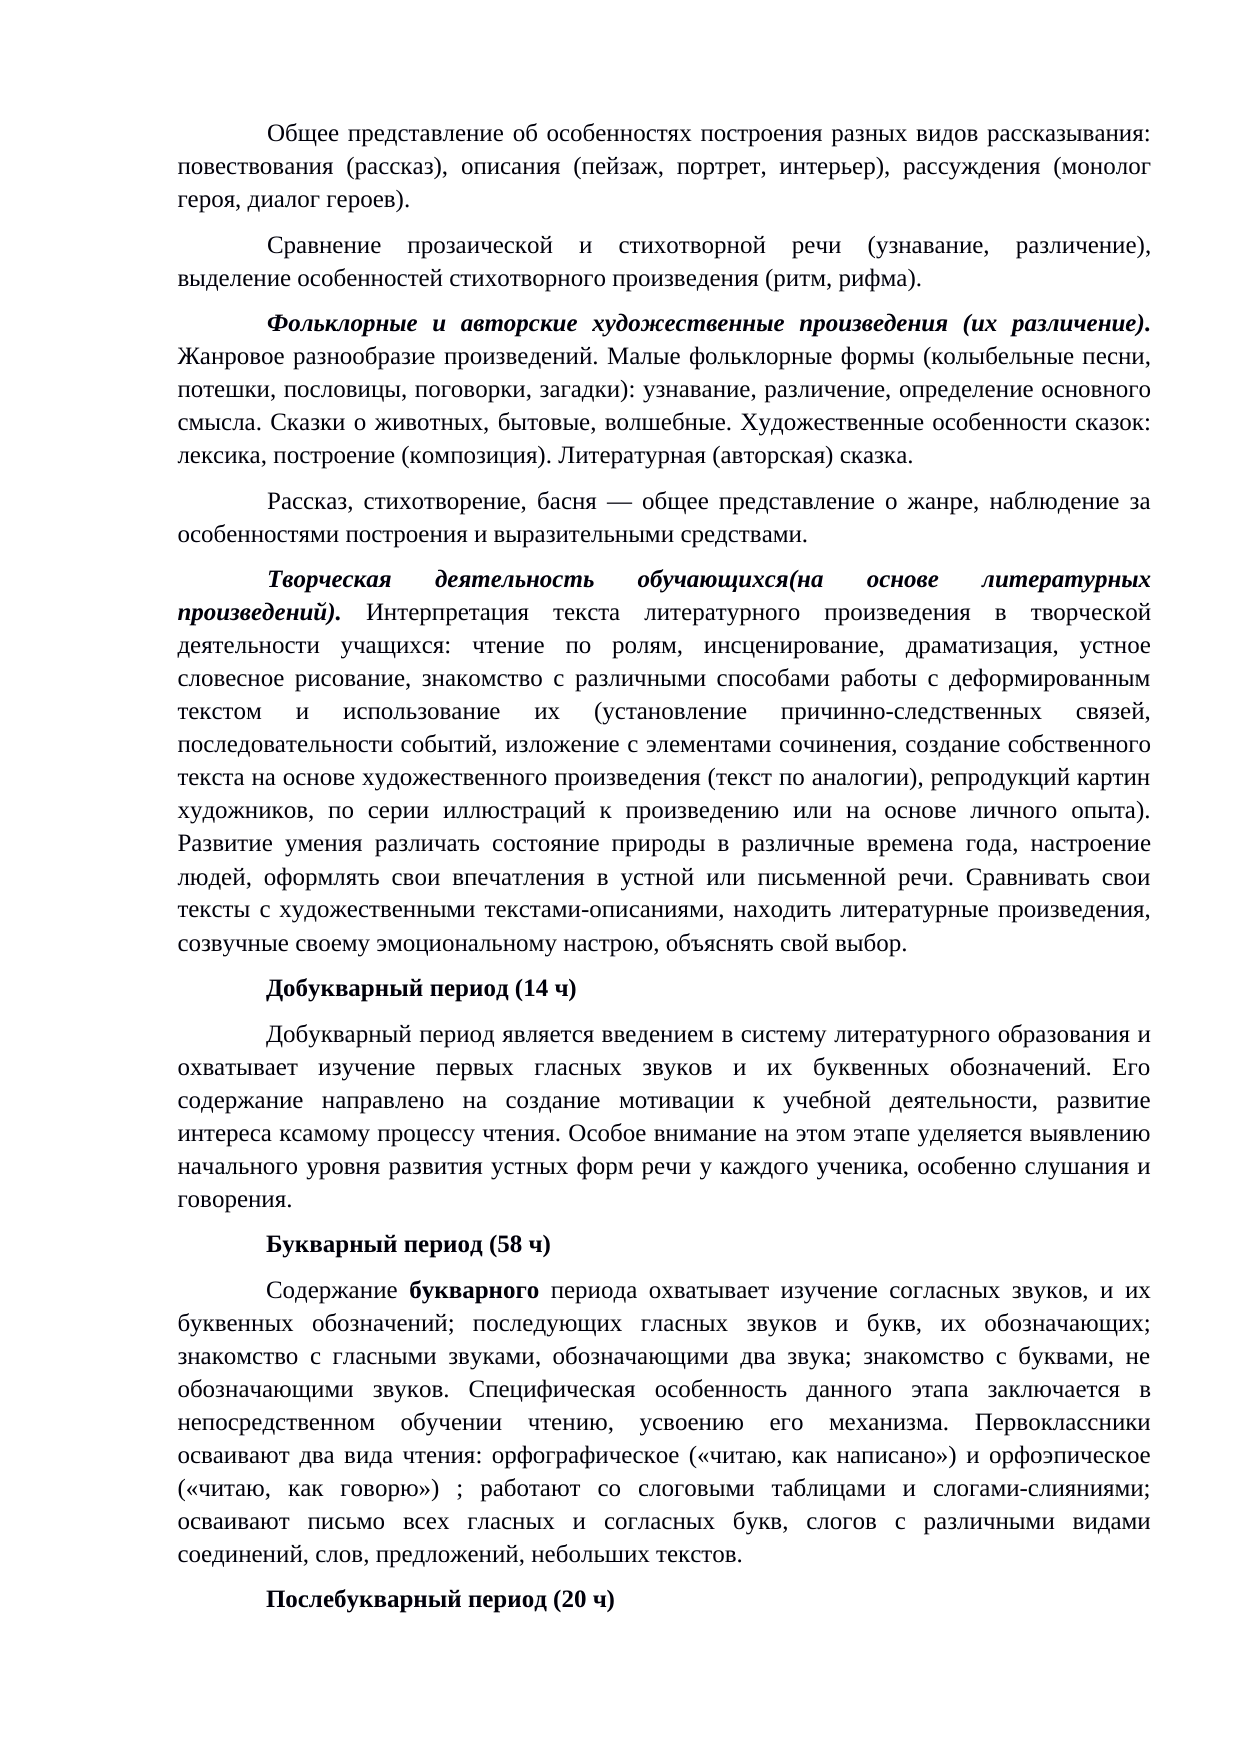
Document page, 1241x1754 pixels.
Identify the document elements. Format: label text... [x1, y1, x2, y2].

text Добукварный период (14 ч) [177, 973, 1152, 1002]
text Творческая деятельность обучающихся(на основе литературных произведений). Интерпретация текста литературного произведения в творческой деятельности учащихся: чтение по ролям, инсценирование, драматизация, устное словесное рисование, знакомство с различными способами работы с деформированным текстом и использование их (установление причинно-следственных связей, последовательности событий, изложение с элементами сочинения, создание собственного текста на основе художественного произведения (текст по аналогии), репродукций картин художников, по серии иллюстраций к произведению или на основе личного опыта). Развитие умения различать состояние природы в различные времена года, настроение людей, оформлять свои впечатления в устной или письменной речи. Сравнивать свои тексты с художественными текстами-описаниями, находить литературные произведения, созвучные своему эмоциональному настрою, объяснять свой выбор. [177, 564, 1152, 956]
text Послебукварный период (20 ч) [177, 1584, 1152, 1613]
text Общее представление об особенностях построения разных видов рассказывания: повествования (рассказ), описания (пейзаж, портрет, интерьер), рассуждения (монолог героя, диалог героев). [177, 118, 1152, 213]
text Добукварный период является введением в систему литературного образования и охватывает изучение первых гласных звуков и их буквенных обозначений. Его содержание направлено на создание мотивации к учебной деятельности, развитие интереса ксамому процессу чтения. Особое внимание на этом этапе уделяется выявлению начального уровня развития устных форм речи у каждого ученика, особенно слушания и говорения. [177, 1019, 1152, 1212]
text Содержание букварного периода охватывает изучение согласных звуков, и их буквенных обозначений; последующих гласных звуков и букв, их обозначающих; знакомство с гласными звуками, обозначающими два звука; знакомство с буквами, не обозначающими звуков. Специфическая особенность данного этапа заключается в непосредственном обучении чтению, усвоению его механизма. Первоклассники осваивают два вида чтения: орфографическое («читаю, как написано») и орфоэпическое («читаю, как говорю») ; работают со слоговыми таблицами и слогами-слияниями; осваивают письмо всех гласных и согласных букв, слогов с различными видами соединений, слов, предложений, небольших текстов. [177, 1275, 1152, 1568]
text Фольклорные и авторские художественные произведения (их различение). Жанровое разнообразие произведений. Малые фольклорные формы (колыбельные песни, потешки, пословицы, поговорки, загадки): узнавание, различение, определение основного смысла. Сказки о животных, бытовые, волшебные. Художественные особенности сказок: лексика, построение (композиция). Литературная (авторская) сказка. [177, 308, 1152, 469]
text Букварный период (58 ч) [177, 1229, 1152, 1258]
text Рассказ, стихотворение, басня — общее представление о жанре, наблюдение за особенностями построения и выразительными средствами. [177, 486, 1152, 548]
text Сравнение прозаической и стихотворной речи (узнавание, различение), выделение особенностей стихотворного произведения (ритм, рифма). [177, 230, 1152, 291]
